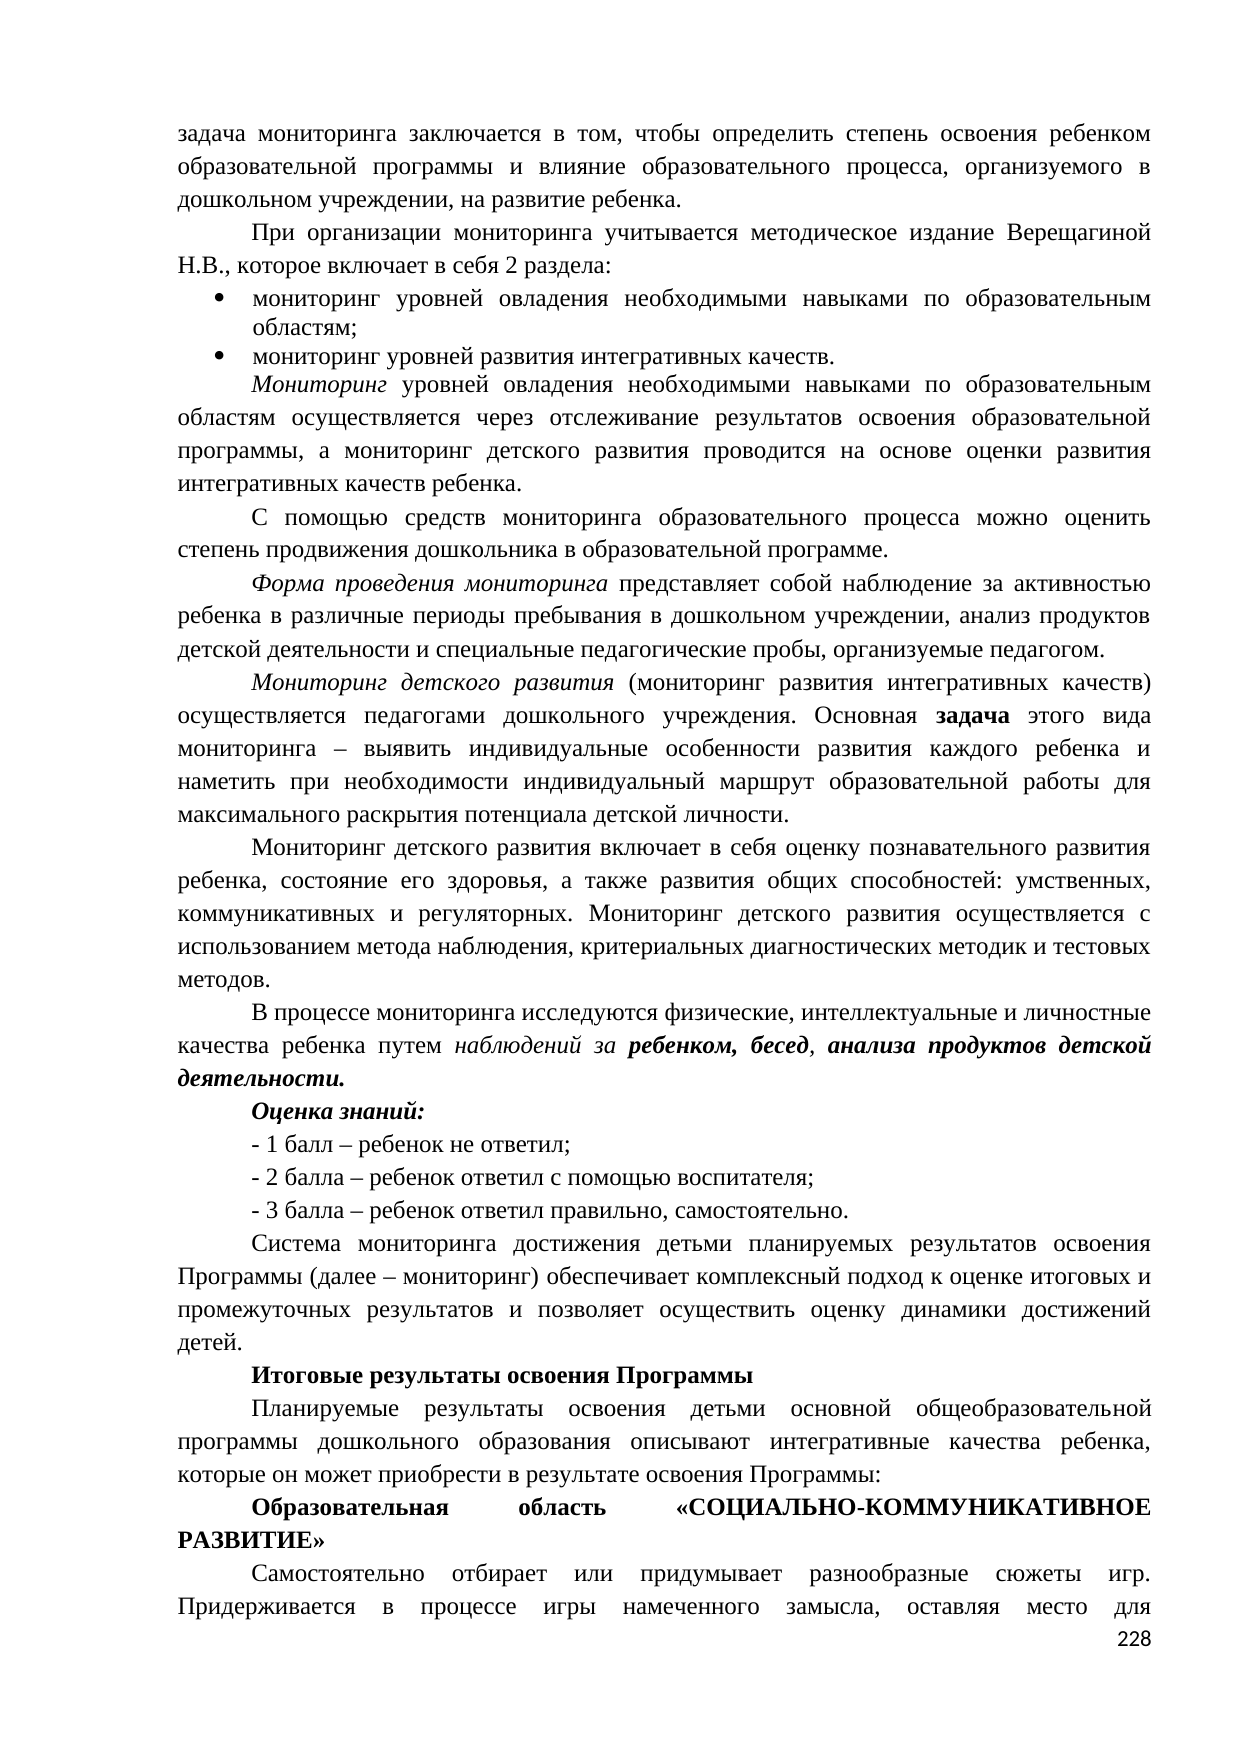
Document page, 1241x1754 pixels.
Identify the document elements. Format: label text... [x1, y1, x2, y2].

text Форма проведения мониторинга представляет собой наблюдение за активностью ребенка в различные периоды пребывания в дошкольном учреждении, анализ продуктов детской деятельности и специальные педагогические пробы, организуемые педагогом. [177, 568, 1152, 662]
text Система мониторинга достижения детьми планируемых результатов освоения Программы (далее – мониторинг) обеспечивает комплексный подход к оценке итоговых и промежуточных результатов и позволяет осуществить оценку динамики достижений детей. [177, 1228, 1152, 1356]
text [177, 118, 1152, 213]
text - 2 балла – ребенок ответил с помощью воспитателя; [177, 1162, 1152, 1191]
text В процессе мониторинга исследуются физические, интеллектуальные и личностные качества ребенка путем наблюдений за ребенком, бесед, анализа продуктов детской деятельности. [177, 997, 1152, 1092]
text Мониторинг детского развития включает в себя оценку познавательного развития ребенка, состояние его здоровья, а также развития общих способностей: умственных, коммуникативных и регуляторных. Мониторинг детского развития осуществляется с использованием метода наблюдения, критериальных диагностических методик и тестовых методов. [177, 832, 1152, 993]
list мониторинг уровней развития интегративных качеств. [215, 341, 1152, 369]
list мониторинг уровней овладения необходимыми навыками по образовательным областям; [215, 283, 1152, 341]
text Мониторинг уровней овладения необходимыми навыками по образовательным областям осуществляется через отслеживание результатов освоения образовательной программы, а мониторинг детского развития проводится на основе оценки развития интегративных качеств ребенка. [177, 369, 1152, 497]
text - 3 балла – ребенок ответил правильно, самостоятельно. [177, 1195, 1152, 1224]
text При организации мониторинга учитывается методическое издание Верещагиной Н.В., которое включает в себя 2 раздела: [177, 217, 1152, 279]
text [177, 1558, 1152, 1620]
text Планируемые результаты освоения детьми основной общеобразовательной программы дошкольного образования описывают интегративные качества ребенка, которые он может приобрести в результате освоения Программы: [177, 1393, 1152, 1488]
text С помощью средств мониторинга образовательного процесса можно оценить степень продвижения дошкольника в образовательной программе. [177, 502, 1152, 563]
text Итоговые результаты освоения Программы [177, 1360, 1152, 1389]
text - 1 балл – ребенок не ответил; [177, 1129, 1152, 1158]
text Оценка знаний: [177, 1096, 1152, 1125]
text Образовательная область «СОЦИАЛЬНО-КОММУНИКАТИВНОЕ РАЗВИТИЕ» [177, 1492, 1152, 1554]
text Мониторинг детского развития (мониторинг развития интегративных качеств) осуществляется педагогами дошкольного учреждения. Основная задача этого вида мониторинга – выявить индивидуальные особенности развития каждого ребенка и наметить при необходимости индивидуальный маршрут образовательной работы для максимального раскрытия потенциала детской личности. [177, 667, 1152, 827]
